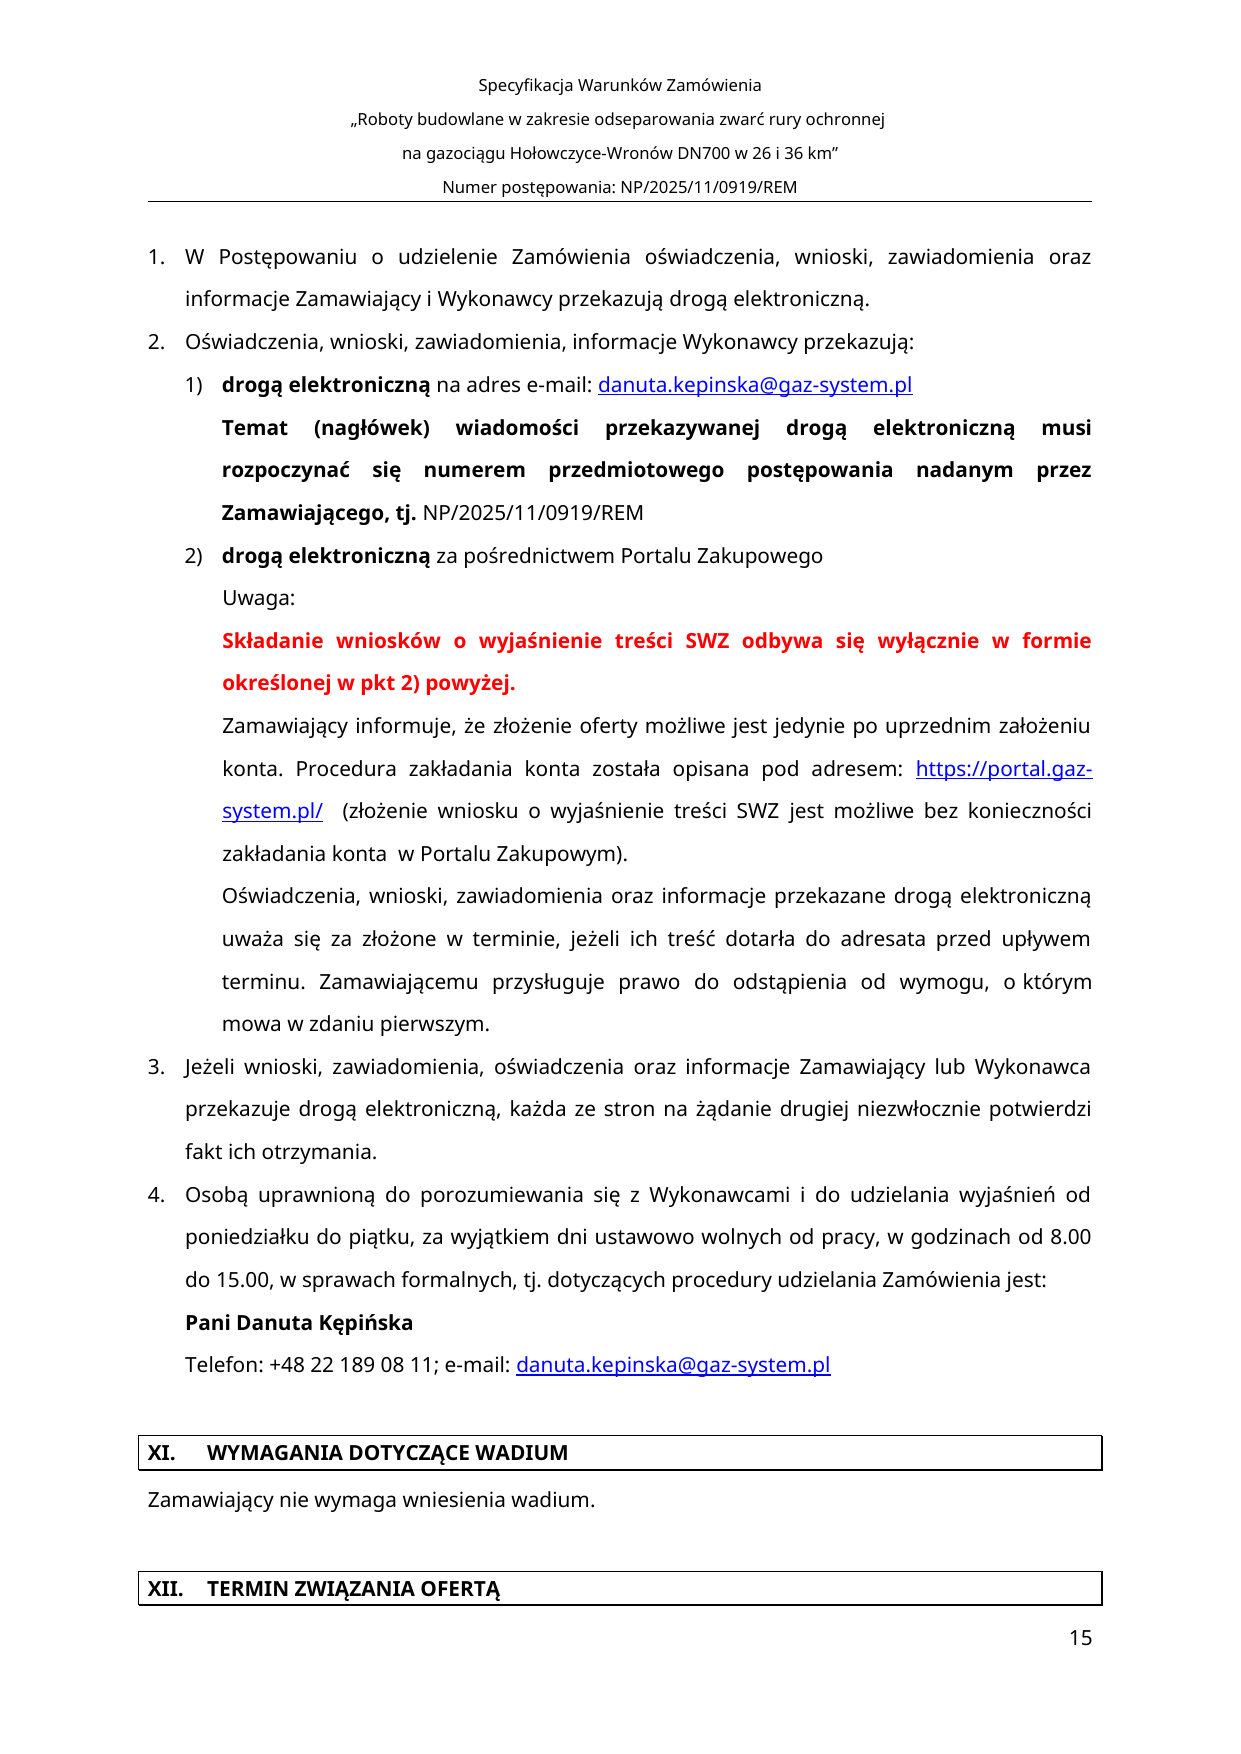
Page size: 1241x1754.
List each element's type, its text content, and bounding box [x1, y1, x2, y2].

list Osobą uprawnioną do porozumiewania się z Wykonawcami i do udzielania wyjaśnień od poniedziałku do piątku, za wyjątkiem dni ustawowo wolnych od pracy, w godzinach od 8.00 do 15.00, w sprawach formalnych, tj. dotyczących procedury udzielania Zamówienia jest: [148, 1180, 1092, 1293]
list Oświadczenia, wnioski, zawiadomienia, informacje Wykonawcy przekazują: [148, 327, 1092, 356]
list Składanie wniosków o wyjaśnienie treści SWZ odbywa się wyłącznie w formie określonej w pkt 2) powyżej. [222, 626, 1092, 697]
list WYMAGANIA DOTYCZĄCE WADIUM [139, 1436, 1101, 1469]
list Jeżeli wnioski, zawiadomienia, oświadczenia oraz informacje Zamawiający lub Wykonawca przekazuje drogą elektroniczną, każda ze stron na żądanie drugiej niezwłocznie potwierdzi fakt ich otrzymania. [148, 1052, 1092, 1166]
text Temat (nagłówek) wiadomości przekazywanej drogą elektroniczną musi rozpoczynać się numerem przedmiotowego postępowania nadanym przez Zamawiającego, tj. NP/2025/11/0919/REM [222, 413, 1092, 527]
text Pani Danuta Kępińska [185, 1308, 1092, 1336]
text Oświadczenia, wnioski, zawiadomienia oraz informacje przekazane drogą elektroniczną uważa się za złożone w terminie, jeżeli ich treść dotarła do adresata przed upływem terminu. Zamawiającemu przysługuje prawo do odstąpienia od wymogu, o którym mowa w zdaniu pierwszym. [222, 882, 1092, 1038]
list drogą elektroniczną na adres e-mail: danuta.kepinska@gaz-system.pl [184, 370, 1092, 398]
list Zamawiający informuje, że złożenie oferty możliwe jest jedynie po uprzednim założeniu konta. Procedura zakładania konta została opisana pod adresem: https://portal.gaz-system.pl/ (złożenie wniosku o wyjaśnienie treści SWZ jest możliwe bez konieczności zakładania konta w Portalu Zakupowym). [222, 711, 1092, 867]
list W Postępowaniu o udzielenie Zamówienia oświadczenia, wnioski, zawiadomienia oraz informacje Zamawiający i Wykonawcy przekazują drogą elektroniczną. [148, 242, 1092, 313]
list drogą elektroniczną za pośrednictwem Portalu Zakupowego [184, 541, 1092, 569]
list Telefon: +48 22 189 08 11; e-mail: danuta.kepinska@gaz-system.pl [185, 1350, 1092, 1379]
list Uwaga: [222, 583, 1092, 612]
list TERMIN ZWIĄZANIA OFERTĄ [139, 1572, 1101, 1604]
text Zamawiający nie wymaga wniesienia wadium. [148, 1485, 1092, 1514]
